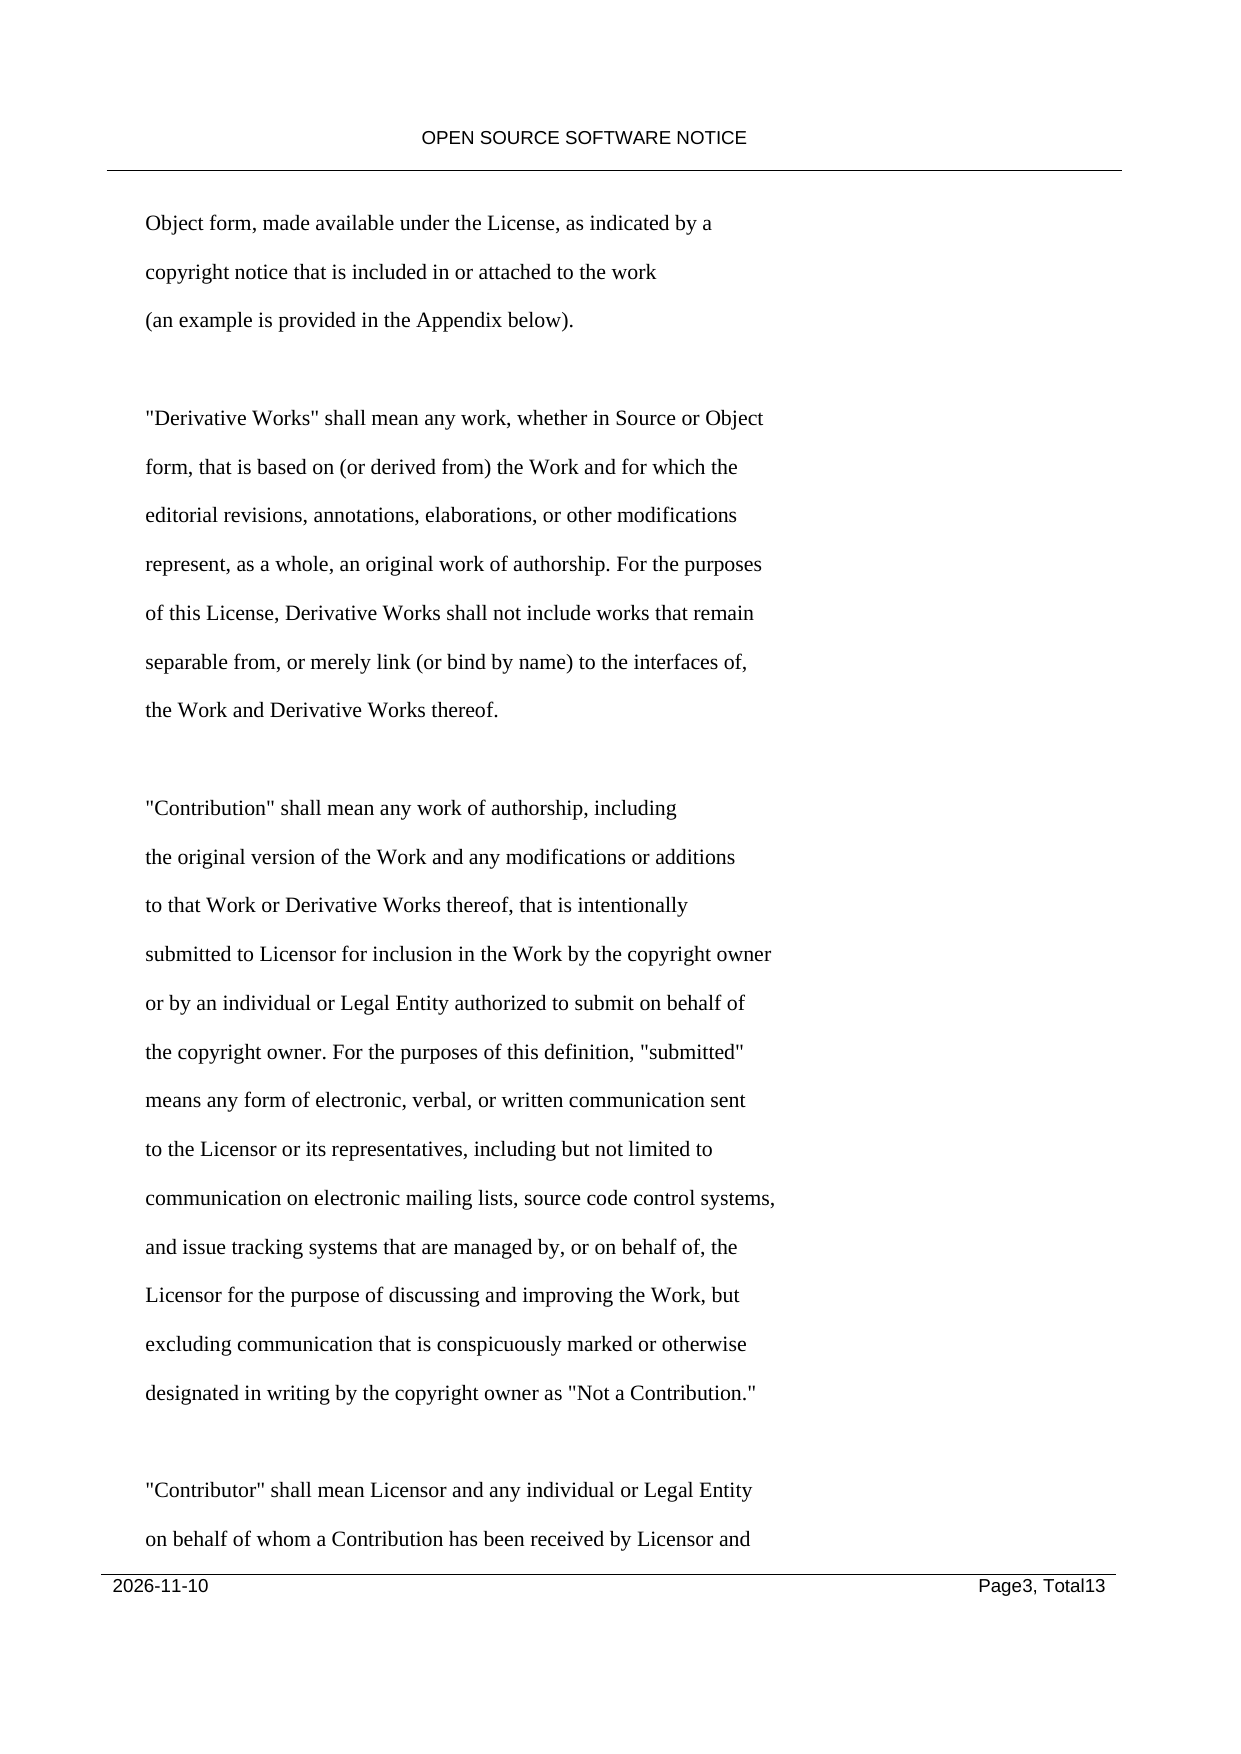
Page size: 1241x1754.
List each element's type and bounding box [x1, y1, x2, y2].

text [112, 206, 1128, 1555]
